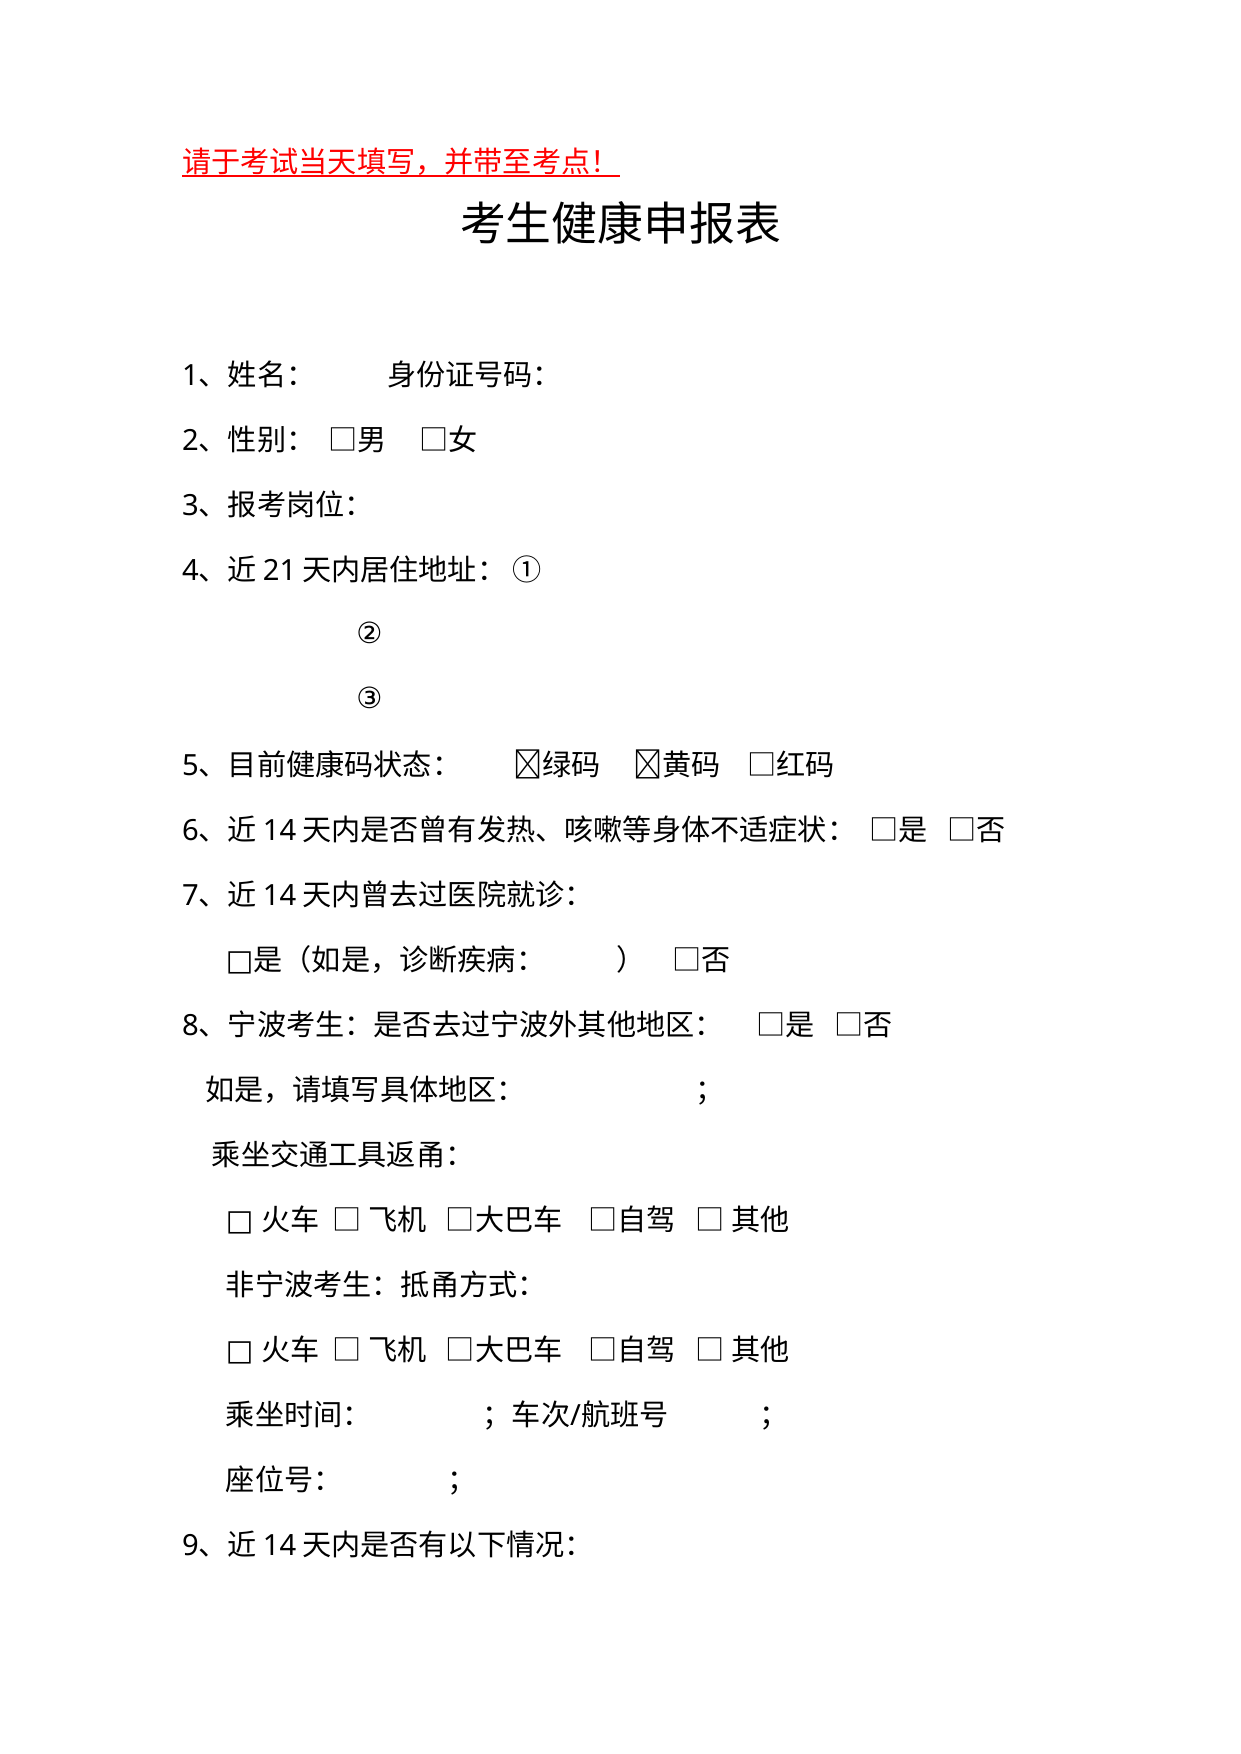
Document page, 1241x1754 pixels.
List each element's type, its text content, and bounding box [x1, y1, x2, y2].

text 7、近14天内曾去过医院就诊： [182, 860, 1058, 925]
text □是（如是，诊断疾病： ） □否 [182, 925, 1058, 990]
text 4、近21天内居住地址： ① [182, 535, 1058, 600]
text 乘坐时间： ；车次/航班号 ； [182, 1380, 1058, 1445]
text 8、宁波考生：是否去过宁波外其他地区： □是 □否 [182, 990, 1058, 1055]
text 考生健康申报表 [182, 190, 1058, 250]
text 乘坐交通工具返甬： [182, 1120, 1058, 1185]
text 如是，请填写具体地区： ； [182, 1055, 1058, 1120]
text 请于考试当天填写，并带至考点！ [182, 129, 1058, 190]
text 6、近14天内是否曾有发热、咳嗽等身体不适症状： □是 □否 [182, 795, 1058, 860]
text 3、报考岗位： [182, 470, 1058, 535]
text ③ [182, 665, 1058, 730]
text 非宁波考生：抵甬方式： [182, 1250, 1058, 1315]
text ② [182, 600, 1058, 665]
text 1、姓名： 身份证号码： [182, 340, 1058, 405]
text 2、性别： □男 □女 [182, 405, 1058, 470]
text 9、近14天内是否有以下情况： [182, 1510, 1058, 1575]
text □ 火车 □ 飞机 □大巴车 □自驾 □ 其他 [182, 1315, 1058, 1380]
text 座位号： ； [182, 1445, 1058, 1510]
text □ 火车 □ 飞机 □大巴车 □自驾 □ 其他 [182, 1185, 1058, 1250]
text 5、目前健康码状态： 绿码 黄码 □红码 [182, 730, 1058, 795]
